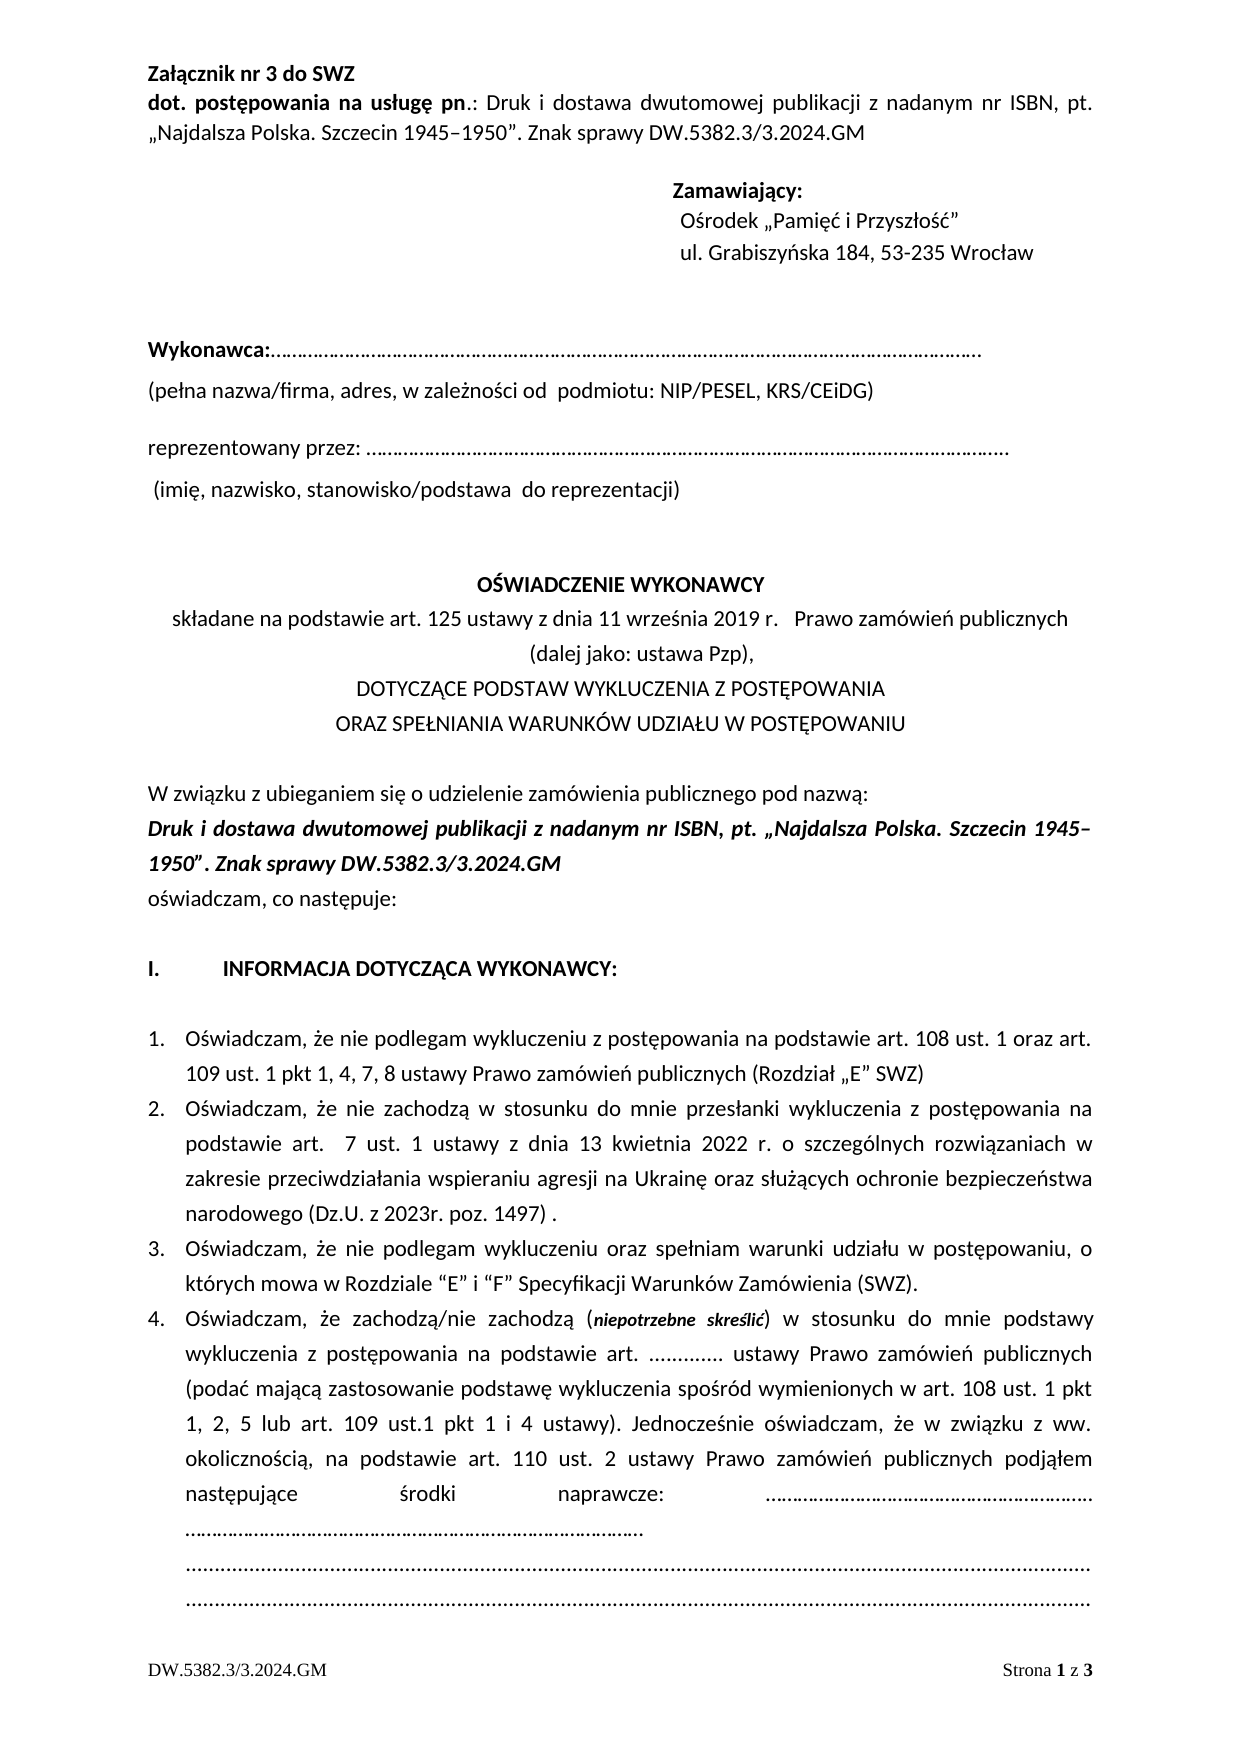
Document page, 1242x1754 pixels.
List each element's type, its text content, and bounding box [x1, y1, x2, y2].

text ORAZ SPEŁNIANIA WARUNKÓW UDZIAŁU W POSTĘPOWANIU [148, 709, 1094, 737]
text dot. postępowania na usługę pn.: Druk i dostawa dwutomowej publikacji z nadanym nr ISBN, pt. „Najdalsza Polska. Szczecin 1945–1950”. Znak sprawy DW.5382.3/3.2024.GM [148, 88, 1094, 146]
list Oświadczam, że nie podlegam wykluczeniu z postępowania na podstawie art. 108 ust. 1 oraz art. 109 ust. 1 pkt 1, 4, 7, 8 ustawy Prawo zamówień publicznych (Rozdział „E” SWZ) [148, 1024, 1094, 1087]
text Druk i dostawa dwutomowej publikacji z nadanym nr ISBN, pt. „Najdalsza Polska. Szczecin 1945–1950”. Znak sprawy DW.5382.3/3.2024.GM [148, 814, 1094, 877]
text reprezentowany przez: ………………………………………………………………………………………………………….. [148, 433, 1094, 461]
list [148, 1304, 1094, 1612]
text DOTYCZĄCE PODSTAW WYKLUCZENIA Z POSTĘPOWANIA [148, 674, 1094, 702]
list INFORMACJA DOTYCZĄCA WYKONAWCY: [148, 954, 1094, 982]
text oświadczam, co następuje: [148, 884, 1094, 912]
text Ośrodek „Pamięć i Przyszłość” [664, 206, 1094, 234]
list Oświadczam, że nie zachodzą w stosunku do mnie przesłanki wykluczenia z postępowania na podstawie art. 7 ust. 1 ustawy z dnia 13 kwietnia 2022 r. o szczególnych rozwiązaniach w zakresie przeciwdziałania wspieraniu agresji na Ukrainę oraz służących ochronie bezpieczeństwa narodowego (Dz.U. z 2023r. poz. 1497) . [148, 1094, 1094, 1227]
list (pełna nazwa/firma, adres, w zależności od podmiotu: NIP/PESEL, KRS/CEiDG) [148, 377, 1094, 405]
text Wykonawca:……………………………………………………………………………………………………………………… [148, 335, 1094, 363]
text Załącznik nr 3 do SWZ [148, 59, 1094, 87]
text OŚWIADCZENIE WYKONAWCY [148, 570, 1094, 598]
list (imię, nazwisko, stanowisko/podstawa do reprezentacji) [148, 475, 1094, 503]
list Oświadczam, że nie podlegam wykluczeniu oraz spełniam warunki udziału w postępowaniu, o których mowa w Rozdziale “E” i “F” Specyfikacji Warunków Zamówienia (SWZ). [148, 1234, 1094, 1297]
text W związku z ubieganiem się o udzielenie zamówienia publicznego pod nazwą: [148, 779, 1094, 807]
text Zamawiający: [148, 177, 1094, 204]
text ul. Grabiszyńska 184, 53-235 Wrocław [664, 238, 1094, 266]
text składane na podstawie art. 125 ustawy z dnia 11 września 2019 r. Prawo zamówień publicznych (dalej jako: ustawa Pzp), [148, 604, 1094, 667]
